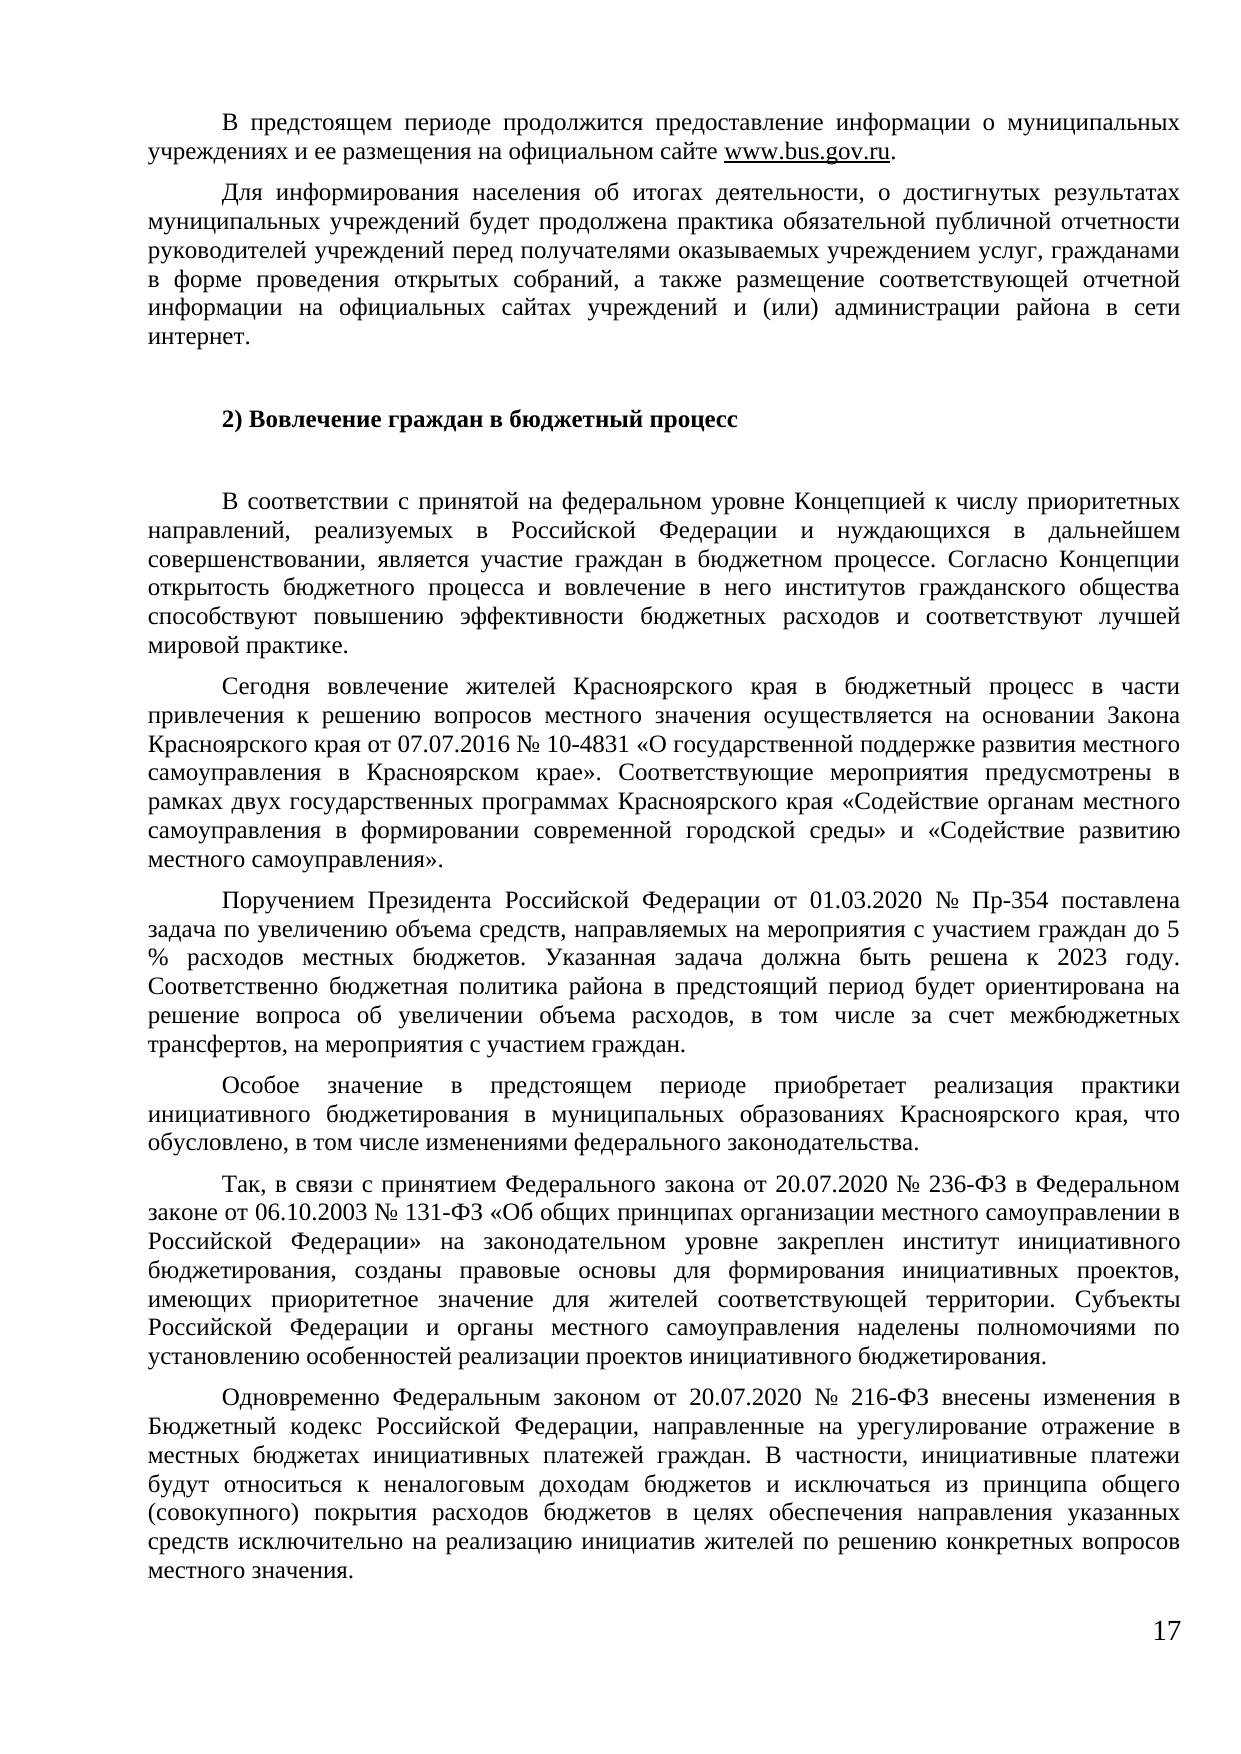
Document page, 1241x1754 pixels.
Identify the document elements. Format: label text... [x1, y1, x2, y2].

text Особое значение в предстоящем периоде приобретает реализация практики инициативного бюджетирования в муниципальных образованиях Красноярского края, что обусловлено, в том числе изменениями федерального законодательства. [148, 1070, 1181, 1156]
text В предстоящем периоде продолжится предоставление информации о муниципальных учреждениях и ее размещения на официальном сайте www.bus.gov.ru. [148, 107, 1181, 165]
text В соответствии с принятой на федеральном уровне Концепцией к числу приоритетных направлений, реализуемых в Российской Федерации и нуждающихся в дальнейшем совершенствовании, является участие граждан в бюджетном процессе. Согласно Концепции открытость бюджетного процесса и вовлечение в него институтов гражданского общества способствуют повышению эффективности бюджетных расходов и соответствуют лучшей мировой практике. [148, 486, 1181, 659]
text Так, в связи с принятием Федерального закона от 20.07.2020 № 236-ФЗ в Федеральном законе от 06.10.2003 № 131-ФЗ «Об общих принципах организации местного самоуправлении в Российской Федерации» на законодательном уровне закреплен институт инициативного бюджетирования, созданы правовые основы для формирования инициативных проектов, имеющих приоритетное значение для жителей соответствующей территории. Субъекты Российской Федерации и органы местного самоуправления наделены полномочиями по установлению особенностей реализации проектов инициативного бюджетирования. [148, 1169, 1181, 1370]
text 2) Вовлечение граждан в бюджетный процесс [148, 404, 1181, 432]
text Сегодня вовлечение жителей Красноярского края в бюджетный процесс в части привлечения к решению вопросов местного значения осуществляется на основании Закона Красноярского края от 07.07.2016 № 10-4831 «О государственной поддержке развития местного самоуправления в Красноярском крае». Соответствующие мероприятия предусмотрены в рамках двух государственных программах Красноярского края «Содействие органам местного самоуправления в формировании современной городской среды» и «Содействие развитию местного самоуправления». [148, 671, 1181, 872]
text Поручением Президента Российской Федерации от 01.03.2020 № Пр-354 поставлена задача по увеличению объема средств, направляемых на мероприятия с участием граждан до 5 % расходов местных бюджетов. Указанная задача должна быть решена к 2023 году. Соответственно бюджетная политика района в предстоящий период будет ориентирована на решение вопроса об увеличении объема расходов, в том числе за счет межбюджетных трансфертов, на мероприятия с участием граждан. [148, 885, 1181, 1057]
text Для информирования населения об итогах деятельности, о достигнутых результатах муниципальных учреждений будет продолжена практика обязательной публичной отчетности руководителей учреждений перед получателями оказываемых учреждением услуг, гражданами в форме проведения открытых собраний, а также размещение соответствующей отчетной информации на официальных сайтах учреждений и (или) администрации района в сети интернет. [148, 177, 1181, 350]
text Одновременно Федеральным законом от 20.07.2020 № 216-ФЗ внесены изменения в Бюджетный кодекс Российской Федерации, направленные на урегулирование отражение в местных бюджетах инициативных платежей граждан. В частности, инициативные платежи будут относиться к неналоговым доходам бюджетов и исключаться из принципа общего (совокупного) покрытия расходов бюджетов в целях обеспечения направления указанных средств исключительно на реализацию инициатив жителей по решению конкретных вопросов местного значения. [148, 1382, 1181, 1584]
